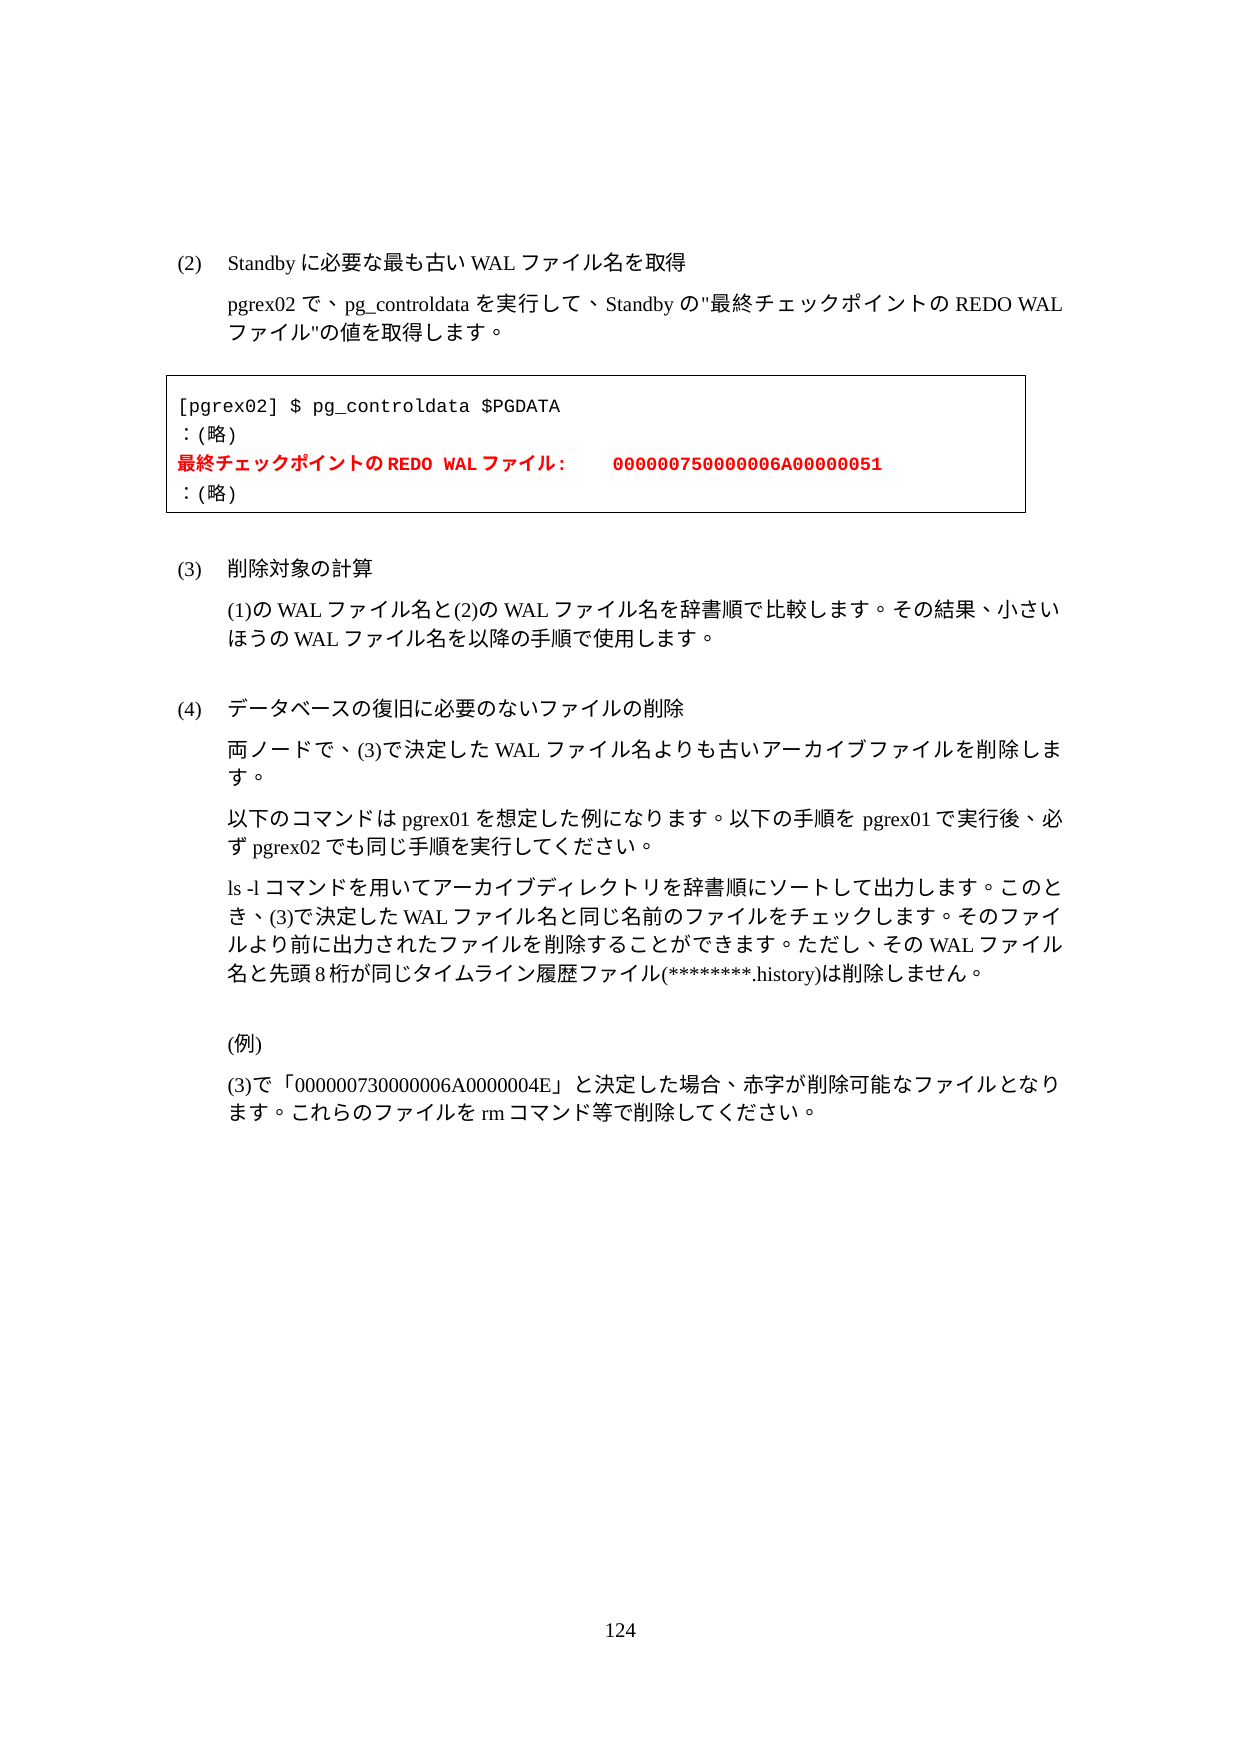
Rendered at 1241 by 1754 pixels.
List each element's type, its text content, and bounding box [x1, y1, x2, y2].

list データベースの復旧に必要のないファイルの削除 [177, 694, 1063, 722]
list ls -lコマンドを用いてアーカイブディレクトリを辞書順にソートして出力します。このとき、(3)で決定したWALファイル名と同じ名前のファイルをチェックします。そのファイルより前に出力されたファイルを削除することができます。ただし、そのWALファイル名と先頭8桁が同じタイムライン履歴ファイル(********.history)は削除しません。 [177, 873, 1063, 987]
list 両ノードで、(3)で決定したWALファイル名よりも古いアーカイブファイルを削除します。 [177, 735, 1063, 792]
list Standbyに必要な最も古いWALファイル名を取得 [177, 248, 1063, 277]
list (3)で「000000730000006A0000004E」と決定した場合、赤字が削除可能なファイルとなります。これらのファイルをrmコマンド等で削除してください。 [177, 1070, 1063, 1127]
list 以下のコマンドはpgrex01を想定した例になります。以下の手順をpgrex01で実行後、必ずpgrex02でも同じ手順を実行してください。 [177, 804, 1063, 861]
list (例) [177, 1029, 1063, 1057]
table_header [pgrex02] $ pg_controldata $PGDATA ：(略) 最終チェックポイントのREDO WALファイル: 000000750000006A00000051 ：(略) [167, 376, 1025, 512]
list pgrex02で、pg_controldataを実行して、Standbyの"最終チェックポイントのREDO WALファイル"の値を取得します。 [177, 289, 1063, 346]
list 削除対象の計算 [177, 554, 1063, 583]
list (1)のWALファイル名と(2)のWALファイル名を辞書順で比較します。その結果、小さいほうのWALファイル名を以降の手順で使用します。 [177, 595, 1063, 652]
